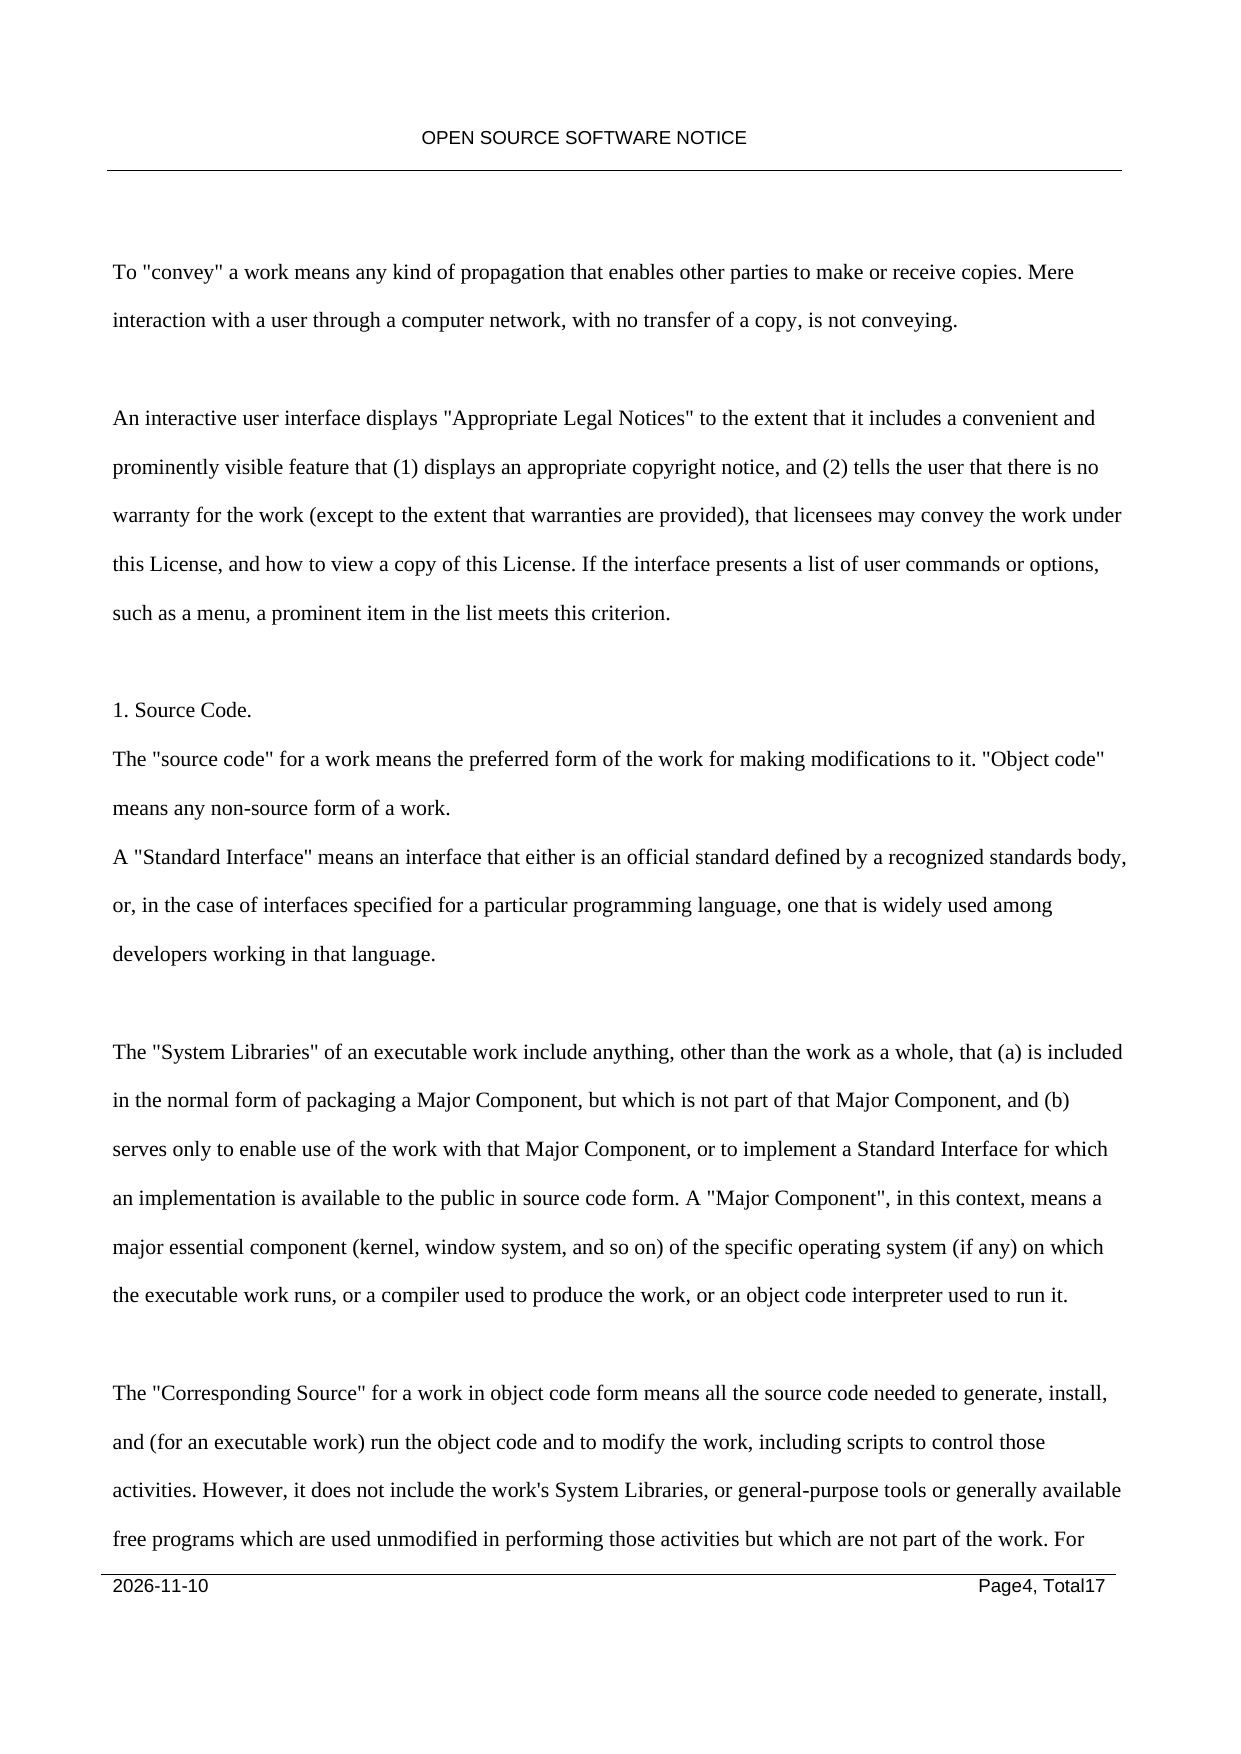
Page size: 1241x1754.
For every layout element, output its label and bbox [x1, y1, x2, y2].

text [112, 206, 1128, 1555]
